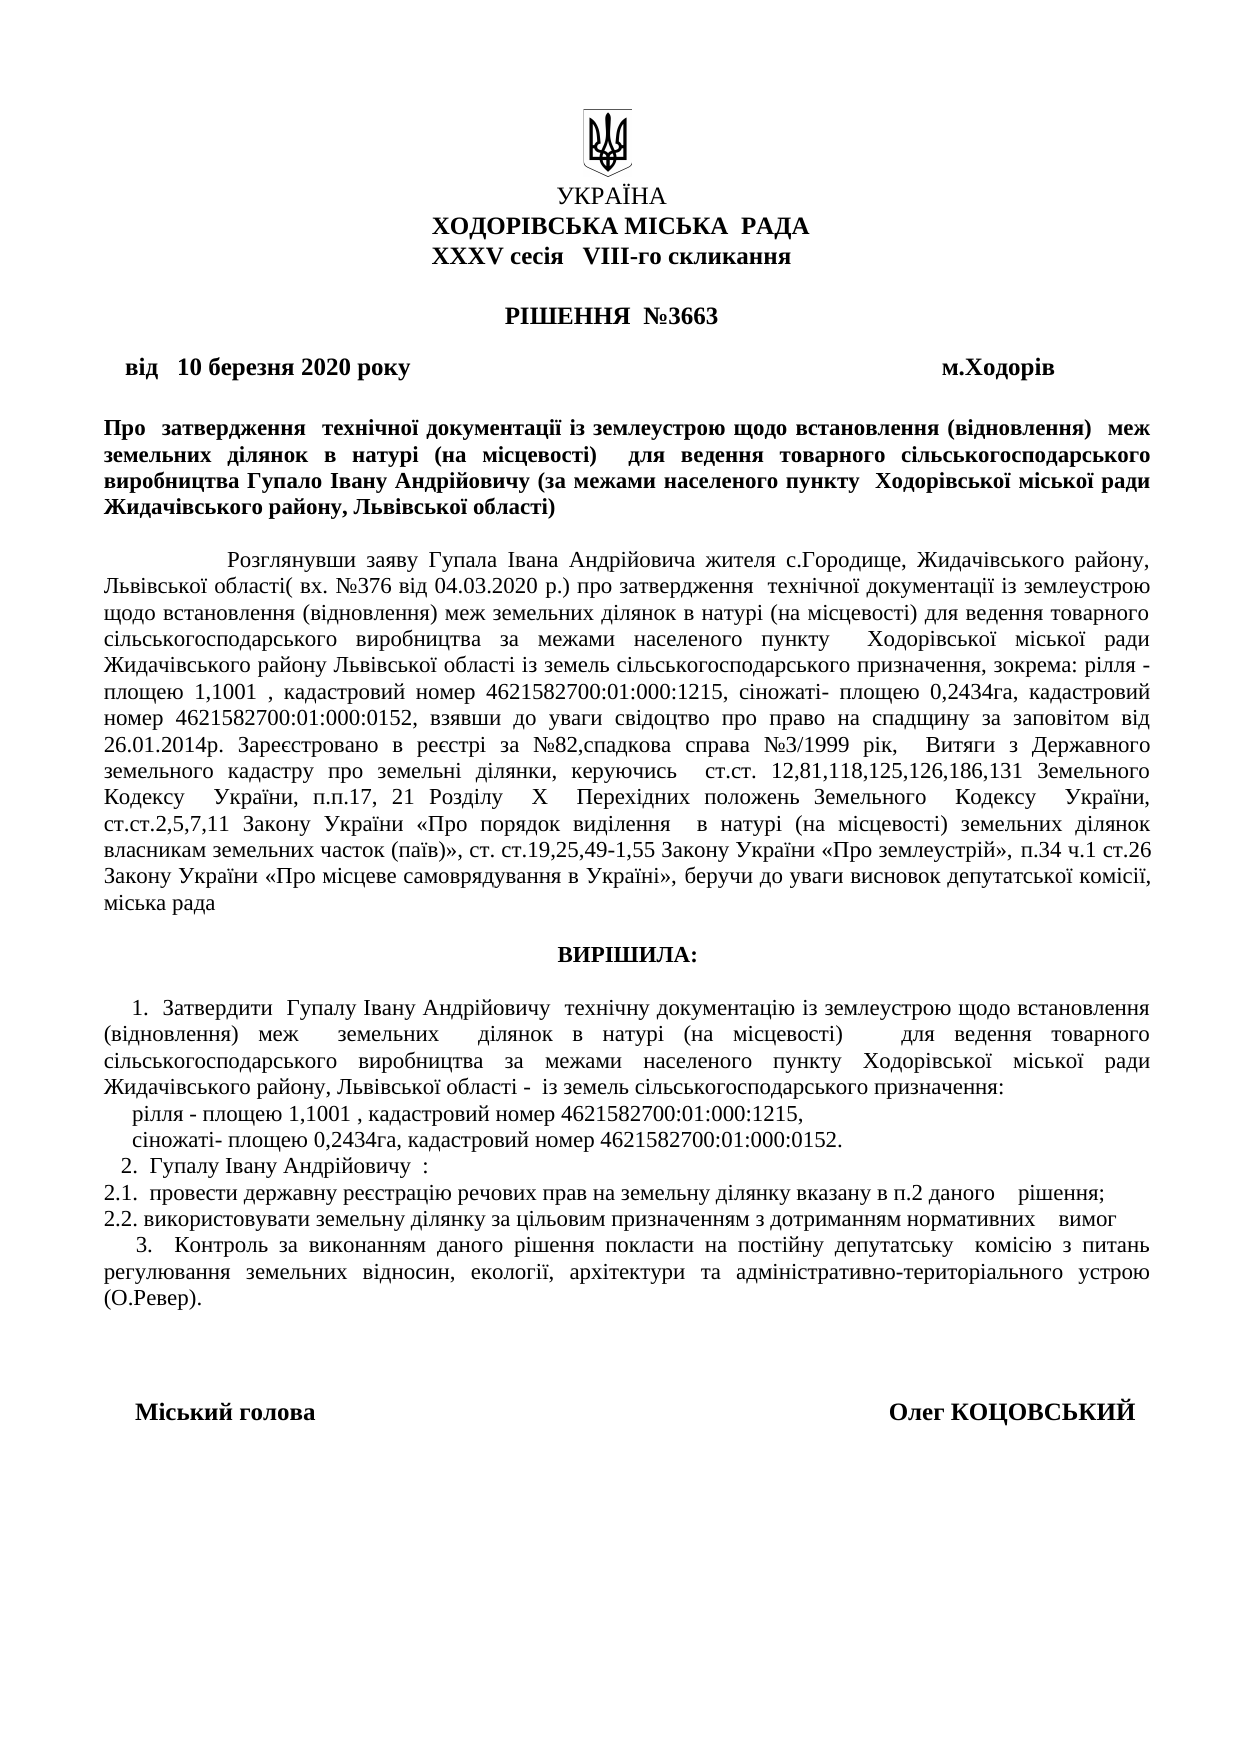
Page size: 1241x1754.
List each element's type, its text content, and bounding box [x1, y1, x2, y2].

text 2.1. провести державну реєстрацію речових прав на земельну ділянку вказану в п.2 даного рішення; [103, 1179, 1152, 1205]
text сіножаті- площею 0,2434га, кадастровий номер 4621582700:01:000:0152. [103, 1126, 1152, 1152]
text ВИРІШИЛА: [103, 941, 1152, 968]
text 1. Затвердити Гупалу Івану Андрійовичу технічну документацію із землеустрою щодо встановлення (відновлення) меж земельних ділянок в натурі (на місцевості) для ведення товарного сільськогосподарського виробництва за межами населеного пункту Ходорівської міської ради Жидачівського району, Львівської області - із земель сільськогосподарського призначення: [103, 994, 1152, 1099]
text Розглянувши заяву Гупала Івана Андрійовича жителя с.Городище, Жидачівського району, Львівської області( вх. №376 від 04.03.2020 р.) про затвердження технічної документації із землеустрою щодо встановлення (відновлення) меж земельних ділянок в натурі (на місцевості) для ведення товарного сільськогосподарського виробництва за межами населеного пункту Ходорівської міської ради Жидачівського району Львівської області із земель сільськогосподарського призначення, зокрема: рілля - площею 1,1001 , кадастровий номер 4621582700:01:000:1215, сіножаті- площею 0,2434га, кадастровий номер 4621582700:01:000:0152, взявши до уваги свідоцтво про право на спадщину за заповітом від 26.01.2014р. Зареєстровано в реєстрі за №82,спадкова справа №3/1999 рік, Витяги з Державного земельного кадастру про земельні ділянки, керуючись ст.ст. 12,81,118,125,126,186,131 Земельного Кодексу України, п.п.17, 21 Розділу Х Перехідних положень Земельного Кодексу України, ст.ст.2,5,7,11 Закону України «Про порядок виділення в натурі (на місцевості) земельних ділянок власникам земельних часток (паїв)», ст. ст.19,25,49-1,55 Закону України «Про землеустрій», п.34 ч.1 ст.26 Закону України «Про місцеве самоврядування в Україні», беручи до уваги висновок депутатської комісії, міська рада [103, 546, 1152, 915]
table_header УКРАЇНА ХОДОРІВСЬКА МІСЬКА РАДА XXXV сесія VIII-го скликання РІШЕННЯ №3663 [114, 89, 1109, 352]
text 2. Гупалу Івану Андрійовичу : [103, 1152, 1152, 1179]
text рілля - площею 1,1001 , кадастровий номер 4621582700:01:000:1215, [103, 1099, 1152, 1126]
table_cell від 10 березня 2020 року м.Ходорів [114, 352, 1109, 414]
text 2.2. використовувати земельну ділянку за цільовим призначенням з дотриманням нормативних вимог [103, 1205, 1152, 1231]
text Про затвердження технічної документації із землеустрою щодо встановлення (відновлення) меж земельних ділянок в натурі (на місцевості) для ведення товарного сільськогосподарського виробництва Гупало Івану Андрійовичу (за межами населеного пункту Ходорівської міської ради Жидачівського району, Львівської області) [103, 414, 1152, 520]
picture [583, 109, 632, 177]
text 3. Контроль за виконанням даного рішення покласти на постійну депутатську комісію з питань регулювання земельних відносин, екології, архітектури та адміністративно-територіального устрою (О.Ревер). [103, 1231, 1152, 1310]
text Міський голова Олег КОЦОВСЬКИЙ [103, 1397, 1152, 1425]
